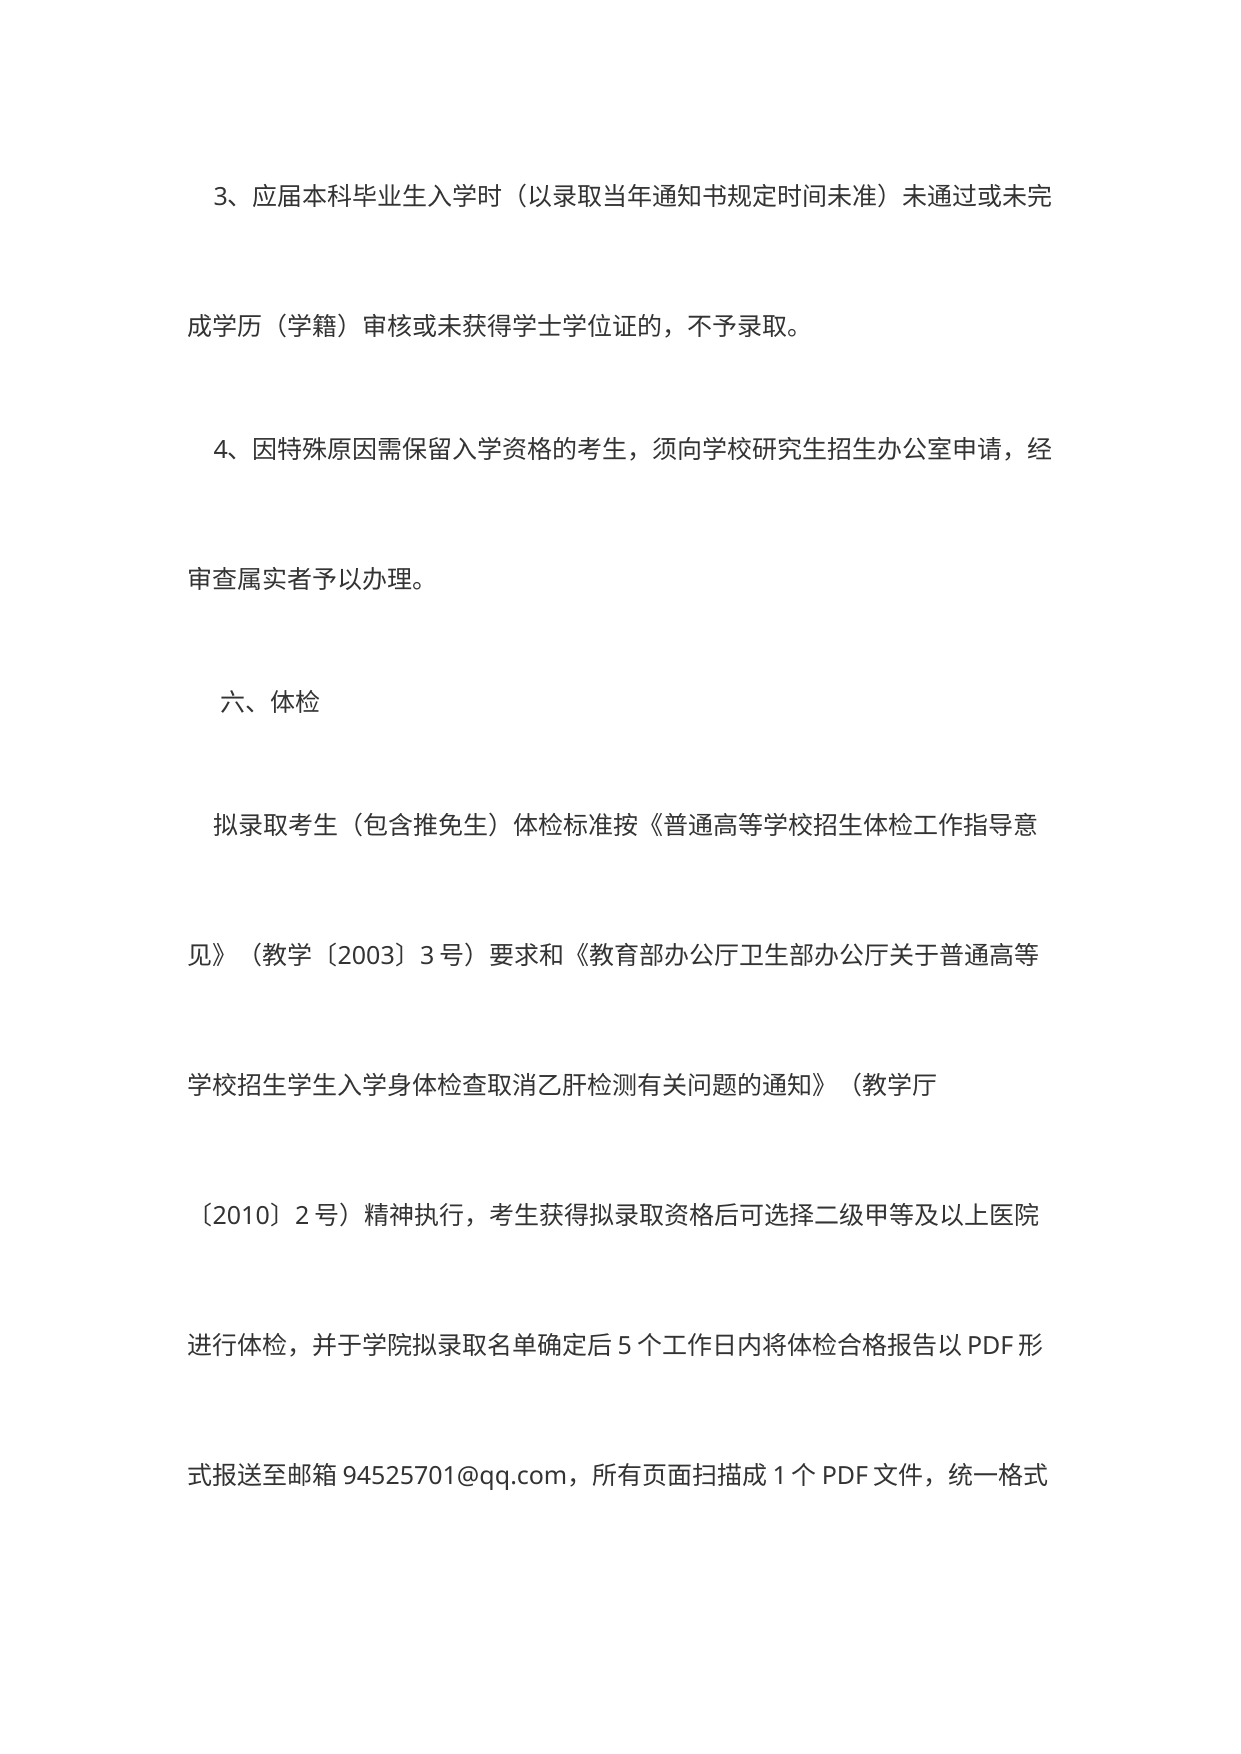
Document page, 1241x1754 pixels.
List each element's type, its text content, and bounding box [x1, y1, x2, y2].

text 4、因特殊原因需保留入学资格的考生，须向学校研究生招生办公室申请，经审查属实者予以办理。 [187, 415, 1053, 610]
text 3、应届本科毕业生入学时（以录取当年通知书规定时间未准）未通过或未完成学历（学籍）审核或未获得学士学位证的，不予录取。 [187, 162, 1053, 357]
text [187, 791, 1053, 1506]
text 六、体检 [187, 668, 1053, 733]
